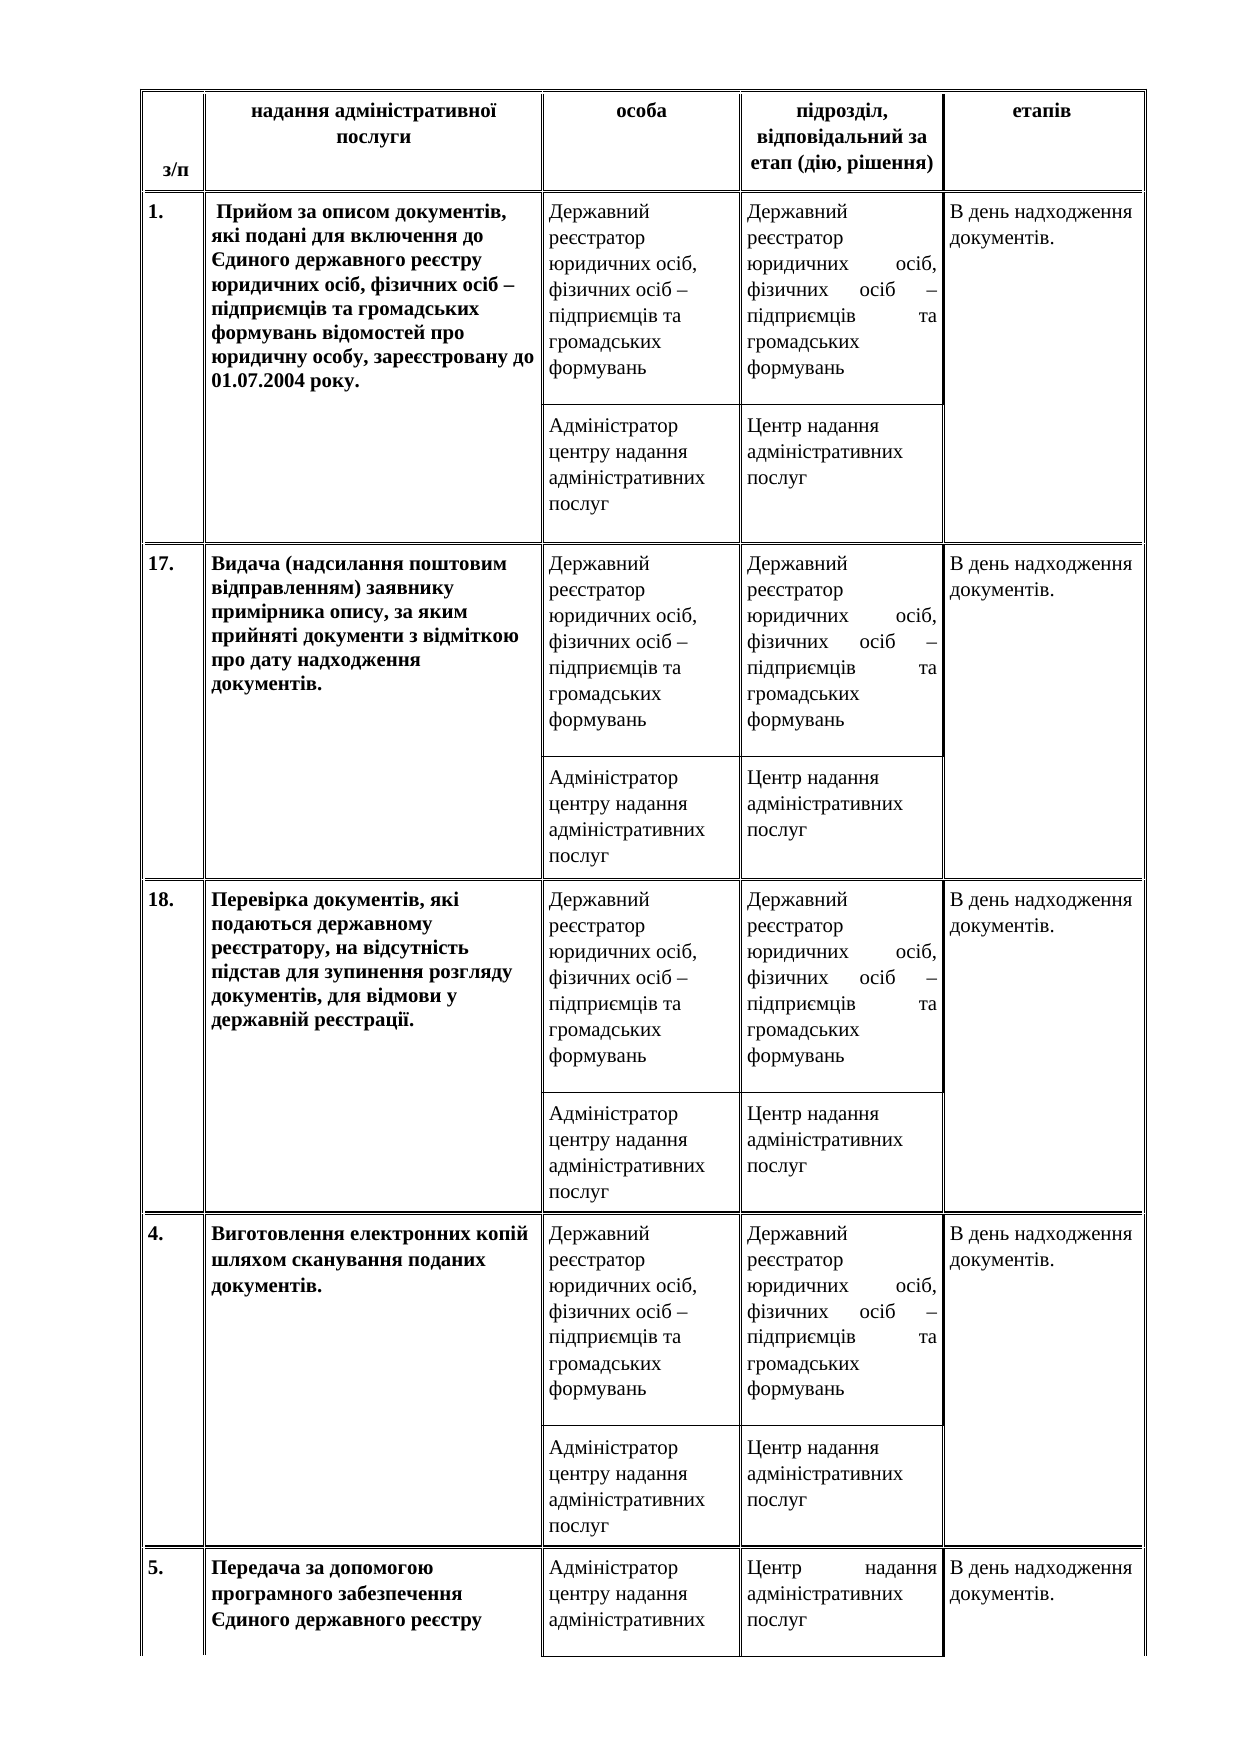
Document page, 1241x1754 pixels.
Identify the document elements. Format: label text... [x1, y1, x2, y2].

table_header № з/п [143, 92, 205, 190]
table_cell Центр надання адміністративних послуг [742, 405, 942, 541]
table_cell Державний реєстратор юридичних осіб, фізичних осіб – підприємців та громадських формувань [544, 193, 739, 404]
table_header Відповідальна особа [543, 92, 741, 190]
table_cell Державний реєстратор юридичних осіб, фізичних осіб – підприємців та громадських формувань [544, 545, 739, 756]
table_cell [143, 878, 203, 1211]
table_cell Адміністратор центру надання адміністративних послуг [544, 1426, 739, 1545]
table_cell В день надходження документів. [945, 878, 1144, 1211]
table_cell Державний реєстратор юридичних осіб, фізичних осіб – підприємців та громадських формувань [742, 193, 942, 404]
table_cell 1. [141, 190, 205, 541]
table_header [205, 92, 542, 190]
table_cell Державний реєстратор юридичних осіб, фізичних осіб – підприємців та громадських формувань [742, 881, 942, 1092]
table_cell Державний реєстратор юридичних осіб, фізичних осіб – підприємців та громадських формувань [742, 545, 942, 756]
table_cell Державний реєстратор юридичних осіб, фізичних осіб – підприємців та громадських формувань [544, 1215, 739, 1425]
table_cell Видача (надсилання поштовим відправленням) заявнику примірника опису, за яким прийняті документи з відміткою про дату надходження документів. [206, 545, 541, 877]
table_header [943, 92, 1144, 190]
table_cell Виготовлення електронних копій шляхом сканування поданих документів. [206, 1215, 541, 1545]
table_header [741, 92, 943, 190]
table_cell Адміністратор центру надання адміністративних послуг [544, 405, 739, 541]
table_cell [205, 1549, 541, 1656]
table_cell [742, 1549, 942, 1656]
table_cell В день надходження документів. [943, 190, 1145, 541]
table_cell Адміністратор центру надання адміністративних послуг [544, 1093, 739, 1211]
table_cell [945, 1545, 1144, 1656]
table_cell 5. [143, 1545, 205, 1656]
table_cell Державний реєстратор юридичних осіб, фізичних осіб – підприємців та громадських формувань [742, 1215, 942, 1425]
table_cell 4. [143, 1211, 203, 1545]
table_cell В день надходження документів. [945, 1211, 1144, 1545]
table_cell [143, 541, 203, 877]
table_cell Центр надання адміністративних послуг [742, 1093, 942, 1211]
table_cell Центр надання адміністративних послуг [742, 1426, 942, 1545]
table_cell Адміністратор центру надання адміністративних послуг [544, 757, 739, 877]
table_cell Перевірка документів, які подаються державному реєстратору, на відсутність підстав для зупинення розгляду документів, для відмови у державній реєстрації. [206, 881, 541, 1211]
table_cell В день надходження документів. [945, 541, 1144, 877]
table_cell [544, 1549, 739, 1656]
table_cell Державний реєстратор юридичних осіб, фізичних осіб – підприємців та громадських формувань [544, 881, 739, 1092]
table_cell Прийом за описом документів, які подані для включення до Єдиного державного реєстру юридичних осіб, фізичних осіб – підприємців та громадських формувань відомостей про юридичну особу, зареєстровану до 01.07.2004 року. [206, 193, 541, 541]
table_cell Центр надання адміністративних послуг [742, 757, 942, 877]
